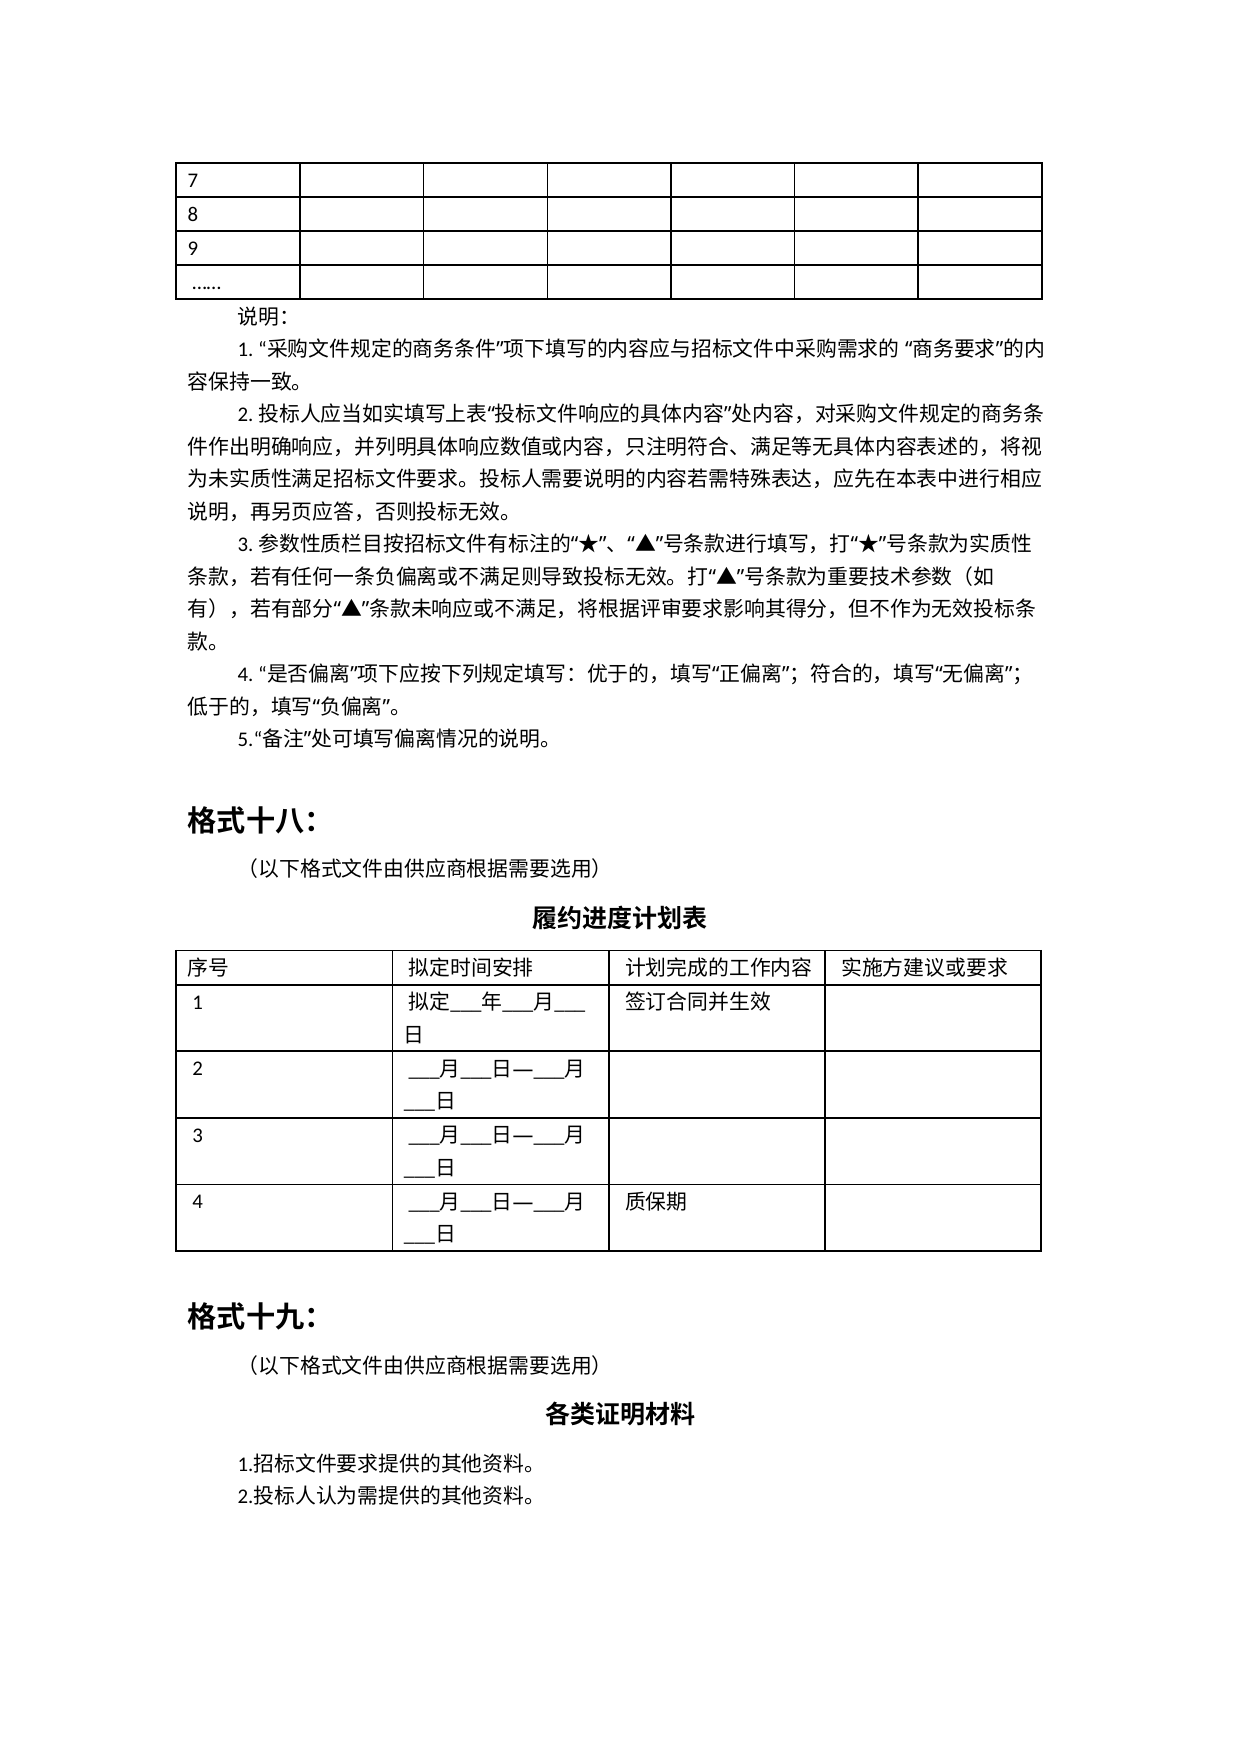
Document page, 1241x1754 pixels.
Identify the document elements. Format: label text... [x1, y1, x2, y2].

table_cell 9 [177, 232, 299, 264]
table_cell [610, 1052, 824, 1117]
table_cell [301, 232, 423, 264]
text 说明： [187, 300, 1053, 332]
table_cell [919, 198, 1041, 230]
table_cell [424, 164, 547, 196]
table_cell [919, 164, 1041, 196]
table_cell [919, 266, 1041, 298]
table_cell [301, 164, 423, 196]
text 格式十八： [187, 787, 1053, 852]
table_cell [672, 198, 794, 230]
text （以下格式文件由供应商根据需要选用） [187, 852, 1053, 885]
table_header 序号 [177, 951, 392, 984]
table_cell 4 [177, 1185, 392, 1250]
table_cell [795, 164, 917, 196]
text 2. 投标人应当如实填写上表“投标文件响应的具体内容”处内容，对采购文件规定的商务条件作出明确响应，并列明具体响应数值或内容，只注明符合、满足等无具体内容表述的，将视为未实质性满足招标文件要求。投标人需要说明的内容若需特殊表达，应先在本表中进行相应说明，再另页应答，否则投标无效。 [187, 397, 1053, 527]
table_cell [424, 198, 547, 230]
table_cell ___月___日—___月___日 [393, 1185, 608, 1250]
table_header 计划完成的工作内容 [610, 951, 824, 984]
table_header 实施方建议或要求 [826, 951, 1040, 984]
table_cell [610, 1119, 824, 1183]
table_cell [424, 232, 547, 264]
table_cell …… [177, 266, 299, 298]
table_cell [301, 266, 423, 298]
table_cell [301, 198, 423, 230]
table_cell [548, 164, 670, 196]
text 履约进度计划表 [187, 885, 1053, 950]
table_cell [672, 164, 794, 196]
table_cell [548, 232, 670, 264]
table_cell 质保期 [610, 1185, 824, 1250]
table_cell ___月___日—___月___日 [393, 1119, 608, 1183]
table_cell 3 [177, 1119, 392, 1183]
text 各类证明材料 [187, 1382, 1053, 1447]
table_cell [672, 232, 794, 264]
table_cell 拟定___年___月___日 [393, 986, 608, 1050]
table_cell 7 [177, 164, 299, 196]
table_cell [795, 198, 917, 230]
text 1. “采购文件规定的商务条件”项下填写的内容应与招标文件中采购需求的 “商务要求”的内容保持一致。 [187, 332, 1053, 397]
text 3. 参数性质栏目按招标文件有标注的“★”、“▲”号条款进行填写，打“★”号条款为实质性条款，若有任何一条负偏离或不满足则导致投标无效。打“▲”号条款为重要技术参数（如有），若有部分“▲”条款未响应或不满足，将根据评审要求影响其得分，但不作为无效投标条款。 [187, 527, 1053, 657]
table_cell [795, 232, 917, 264]
table_cell [795, 266, 917, 298]
table_cell [826, 1119, 1040, 1183]
table_cell 8 [177, 198, 299, 230]
text 1.招标文件要求提供的其他资料。 [187, 1447, 1053, 1479]
table_cell [826, 1185, 1040, 1250]
table_cell ___月___日—___月___日 [393, 1052, 608, 1117]
table_cell [919, 232, 1041, 264]
table_header 拟定时间安排 [393, 951, 608, 984]
table_cell 签订合同并生效 [610, 986, 824, 1050]
table_cell 1 [177, 986, 392, 1050]
table_cell [548, 198, 670, 230]
text 2.投标人认为需提供的其他资料。 [187, 1479, 1053, 1512]
table_cell [826, 986, 1040, 1050]
text 5.“备注”处可填写偏离情况的说明。 [187, 722, 1053, 755]
text 格式十九： [187, 1284, 1053, 1349]
table_cell [548, 266, 670, 298]
text （以下格式文件由供应商根据需要选用） [187, 1349, 1053, 1382]
table_cell 2 [177, 1052, 392, 1117]
table_cell [672, 266, 794, 298]
table_cell [826, 1052, 1040, 1117]
table_cell [424, 266, 547, 298]
text 4. “是否偏离”项下应按下列规定填写：优于的，填写“正偏离”；符合的，填写“无偏离”；低于的，填写“负偏离”。 [187, 657, 1053, 722]
